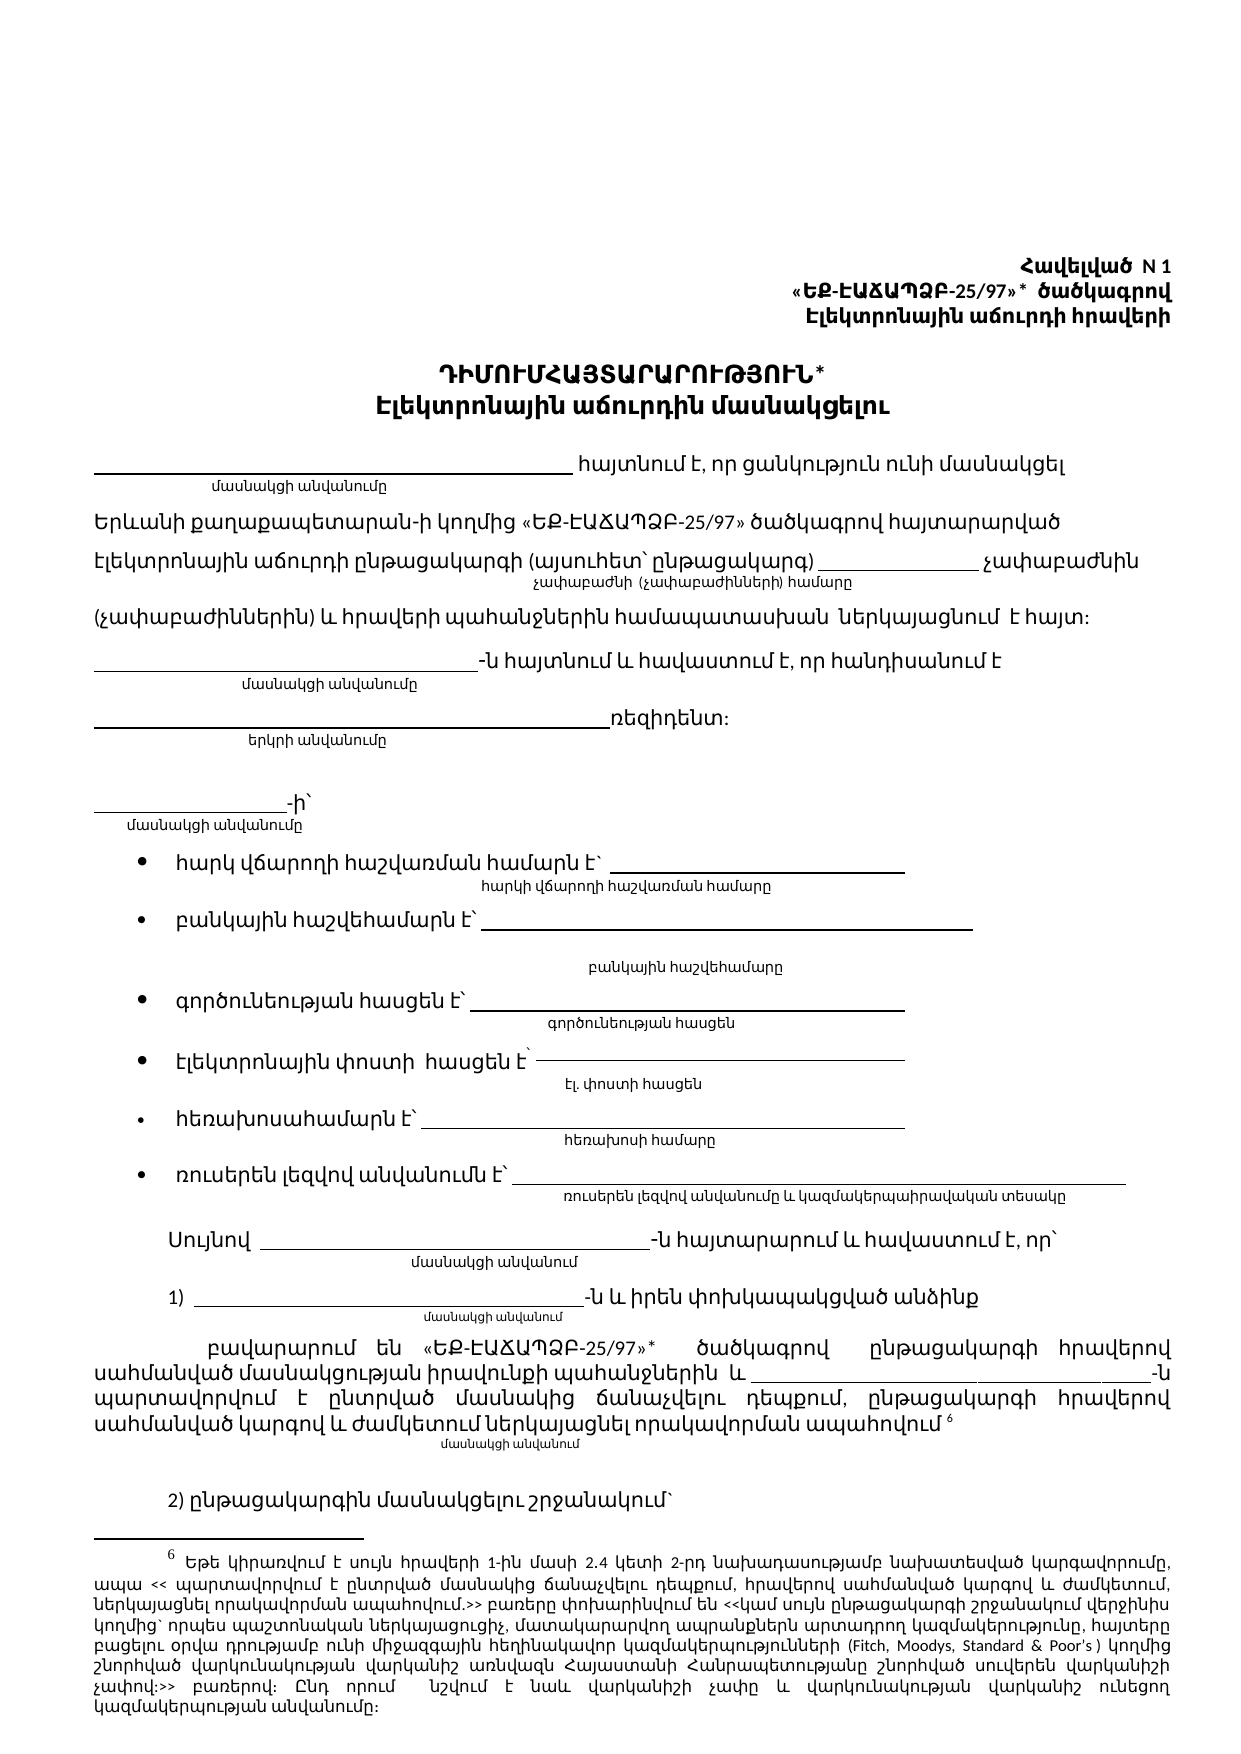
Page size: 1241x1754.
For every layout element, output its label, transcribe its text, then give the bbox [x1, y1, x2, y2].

text մասնակցի անվանումը [94, 477, 1171, 507]
list հարկ վճարողի հաշվառման համարն է` [138, 846, 1171, 877]
text ռուսերեն լեզվով անվանումը և կազմակերպաիրավական տեսակը [94, 1187, 1171, 1218]
text հայտնում է, որ ցանկություն ունի մասնակցել [94, 451, 1171, 477]
list գործունեության հասցեն է՝ [138, 989, 1171, 1014]
text բանկային հաշվեհամարը [94, 958, 1171, 989]
text երկրի անվանումը [94, 731, 1171, 762]
text չափաբաժնի (չափաբաժինների) համարը [94, 573, 1171, 604]
text մասնակցի անվանումը [94, 675, 1171, 706]
list էլեկտրոնային փոստի հասցեն է՝ [138, 1045, 1171, 1075]
text Հավելված N 1 [94, 253, 1171, 278]
list հեռախոսահամարն է՝ [138, 1106, 1171, 1131]
text էլ. փոստի հասցեն [94, 1075, 1171, 1106]
text ԴԻՄՈՒՄՀԱՅՏԱՐԱՐՈՒԹՅՈՒՆ* [94, 360, 1171, 390]
text Սույնով -ն հայտարարում և հավաստում է, որ՝ [94, 1223, 1171, 1253]
text «ԵՔ-ԷԱՃԱՊՁԲ-25/97»* ծածկագրով [94, 278, 1171, 304]
text հարկի վճարողի հաշվառման համարը [94, 877, 1171, 907]
text մասնակցի անվանում [94, 1253, 1171, 1284]
text 2) ընթացակարգին մասնակցելու շրջանակում` [94, 1487, 1171, 1513]
text մասնակցի անվանումը [94, 816, 1171, 846]
text հեռախոսի համարը [462, 1131, 1171, 1162]
text (չափաբաժիններին) և հրավերի պահանջներին համապատասխան ներկայացնում է հայտ: [94, 604, 1171, 629]
text գործունեության հասցեն [94, 1014, 1171, 1045]
text Երևանի քաղաքապետարան-ի կողմից «ԵՔ-ԷԱՃԱՊՁԲ-25/97» ծածկագրով հայտարարված [94, 507, 1171, 535]
text մասնակցի անվանում [94, 1436, 1171, 1462]
text բավարարում են «ԵՔ-ԷԱՃԱՊՁԲ-25/97»* ծածկագրով ընթացակարգի հրավերով սահմանված մասնակցության իրավունքի պահանջներին և -ն պարտավորվում է ընտրված մասնակից ճանաչվելու դեպքում, ընթացակարգի հրավերով սահմանված կարգով և ժամկետում ներկայացնել որակավորման ապահովում [94, 1335, 1171, 1436]
text մասնակցի անվանում [94, 1309, 1171, 1335]
text էլեկտրոնային աճուրդի ընթացակարգի (այսուհետ՝ ընթացակարգ) չափաբաժնին [94, 548, 1171, 573]
text Էլեկտրոնային աճուրդի հրավերի [94, 304, 1171, 329]
subtitle Էլեկտրոնային աճուրդին մասնակցելու [94, 390, 1171, 421]
text ռեզիդենտ: [94, 706, 1171, 731]
text -ի՝ [94, 790, 1171, 816]
list բանկային հաշվեհամարն է՝ [138, 907, 1171, 958]
text 1) -ն և իրեն փոխկապակցված անձինք [94, 1284, 1171, 1309]
list ռուսերեն լեզվով անվանումն է՝ [138, 1162, 1171, 1187]
text -ն հայտնում և հավաստում է, որ հանդիսանում է [94, 644, 1171, 675]
